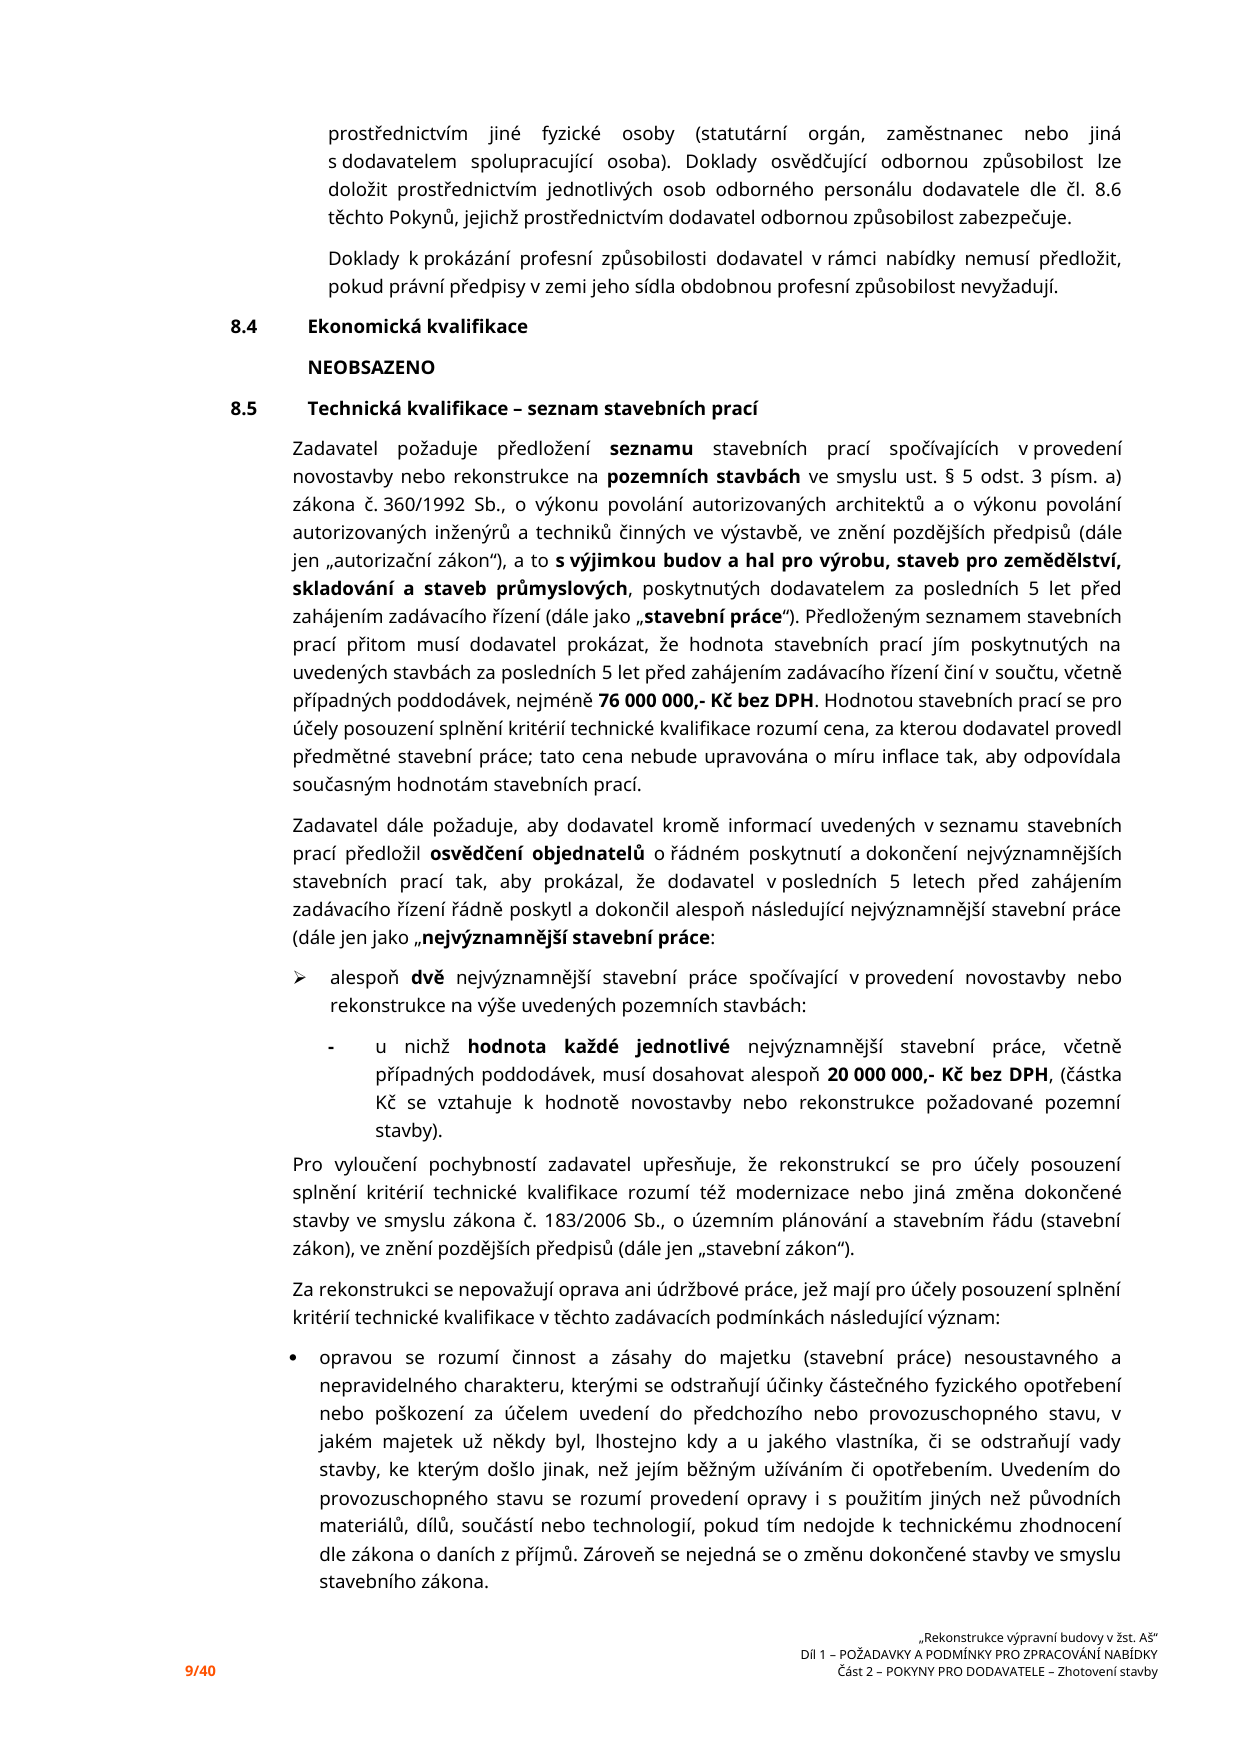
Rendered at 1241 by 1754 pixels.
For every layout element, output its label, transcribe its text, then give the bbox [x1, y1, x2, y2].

list alespoň dvě nejvýznamnější stavební práce spočívající v provedení novostavby nebo rekonstrukce na výše uvedených pozemních stavbách: [292, 965, 1122, 1018]
list NEOBSAZENO [307, 354, 1122, 380]
text Technická kvalifikace – seznam stavebních prací [230, 395, 1122, 420]
text Zadavatel dále požaduje, aby dodavatel kromě informací uvedených v seznamu stavebních prací předložil osvědčení objednatelů o řádném poskytnutí a dokončení nejvýznamnějších stavebních prací tak, aby prokázal, že dodavatel v posledních 5 letech před zahájením zadávacího řízení řádně poskytl a dokončil alespoň následující nejvýznamnější stavební práce (dále jen jako „nejvýznamnější stavební práce: [292, 812, 1122, 950]
text Pro vyloučení pochybností zadavatel upřesňuje, že rekonstrukcí se pro účely posouzení splnění kritérií technické kvalifikace rozumí též modernizace nebo jiná změna dokončené stavby ve smyslu zákona č. 183/2006 Sb., o územním plánování a stavebním řádu (stavební zákon), ve znění pozdějších předpisů (dále jen „stavební zákon“). [292, 1152, 1122, 1261]
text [328, 121, 1122, 230]
text Zadavatel požaduje předložení seznamu stavebních prací spočívajících v provedení novostavby nebo rekonstrukce na pozemních stavbách ve smyslu ust. § 5 odst. 3 písm. a) zákona č. 360/1992 Sb., o výkonu povolání autorizovaných architektů a o výkonu povolání autorizovaných inženýrů a techniků činných ve výstavbě, ve znění pozdějších předpisů (dále jen „autorizační zákon“), a to s výjimkou budov a hal pro výrobu, staveb pro zemědělství, skladování a staveb průmyslových, poskytnutých dodavatelem za posledních 5 let před zahájením zadávacího řízení (dále jako „stavební práce“). Předloženým seznamem stavebních prací přitom musí dodavatel prokázat, že hodnota stavebních prací jím poskytnutých na uvedených stavbách za posledních 5 let před zahájením zadávacího řízení činí v součtu, včetně případných poddodávek, nejméně 76 000 000,- Kč bez DPH. Hodnotou stavebních prací se pro účely posouzení splnění kritérií technické kvalifikace rozumí cena, za kterou dodavatel provedl předmětné stavební práce; tato cena nebude upravována o míru inflace tak, aby odpovídala současným hodnotám stavebních prací. [292, 435, 1122, 797]
list opravou se rozumí činnost a zásahy do majetku (stavební práce) nesoustavného a nepravidelného charakteru, kterými se odstraňují účinky částečného fyzického opotřebení nebo poškození za účelem uvedení do předchozího nebo provozuschopného stavu, v jakém majetek už někdy byl, lhostejno kdy a u jakého vlastníka, či se odstraňují vady stavby, ke kterým došlo jinak, než jejím běžným užíváním či opotřebením. Uvedením do provozuschopného stavu se rozumí provedení opravy i s použitím jiných než původních materiálů, dílů, součástí nebo technologií, pokud tím nedojde k technickému zhodnocení dle zákona o daních z příjmů. Zároveň se nejedná se o změnu dokončené stavby ve smyslu stavebního zákona. [289, 1345, 1122, 1594]
list u nichž hodnota každé jednotlivé nejvýznamnější stavební práce, včetně případných poddodávek, musí dosahovat alespoň 20 000 000,- Kč bez DPH, (částka Kč se vztahuje k hodnotě novostavby nebo rekonstrukce požadované pozemní stavby). [328, 1033, 1122, 1143]
text Za rekonstrukci se nepovažují oprava ani údržbové práce, jež mají pro účely posouzení splnění kritérií technické kvalifikace v těchto zadávacích podmínkách následující význam: [292, 1276, 1122, 1330]
text Doklady k prokázání profesní způsobilosti dodavatel v rámci nabídky nemusí předložit, pokud právní předpisy v zemi jeho sídla obdobnou profesní způsobilost nevyžadují. [328, 245, 1122, 299]
text Ekonomická kvalifikace [230, 314, 1122, 339]
